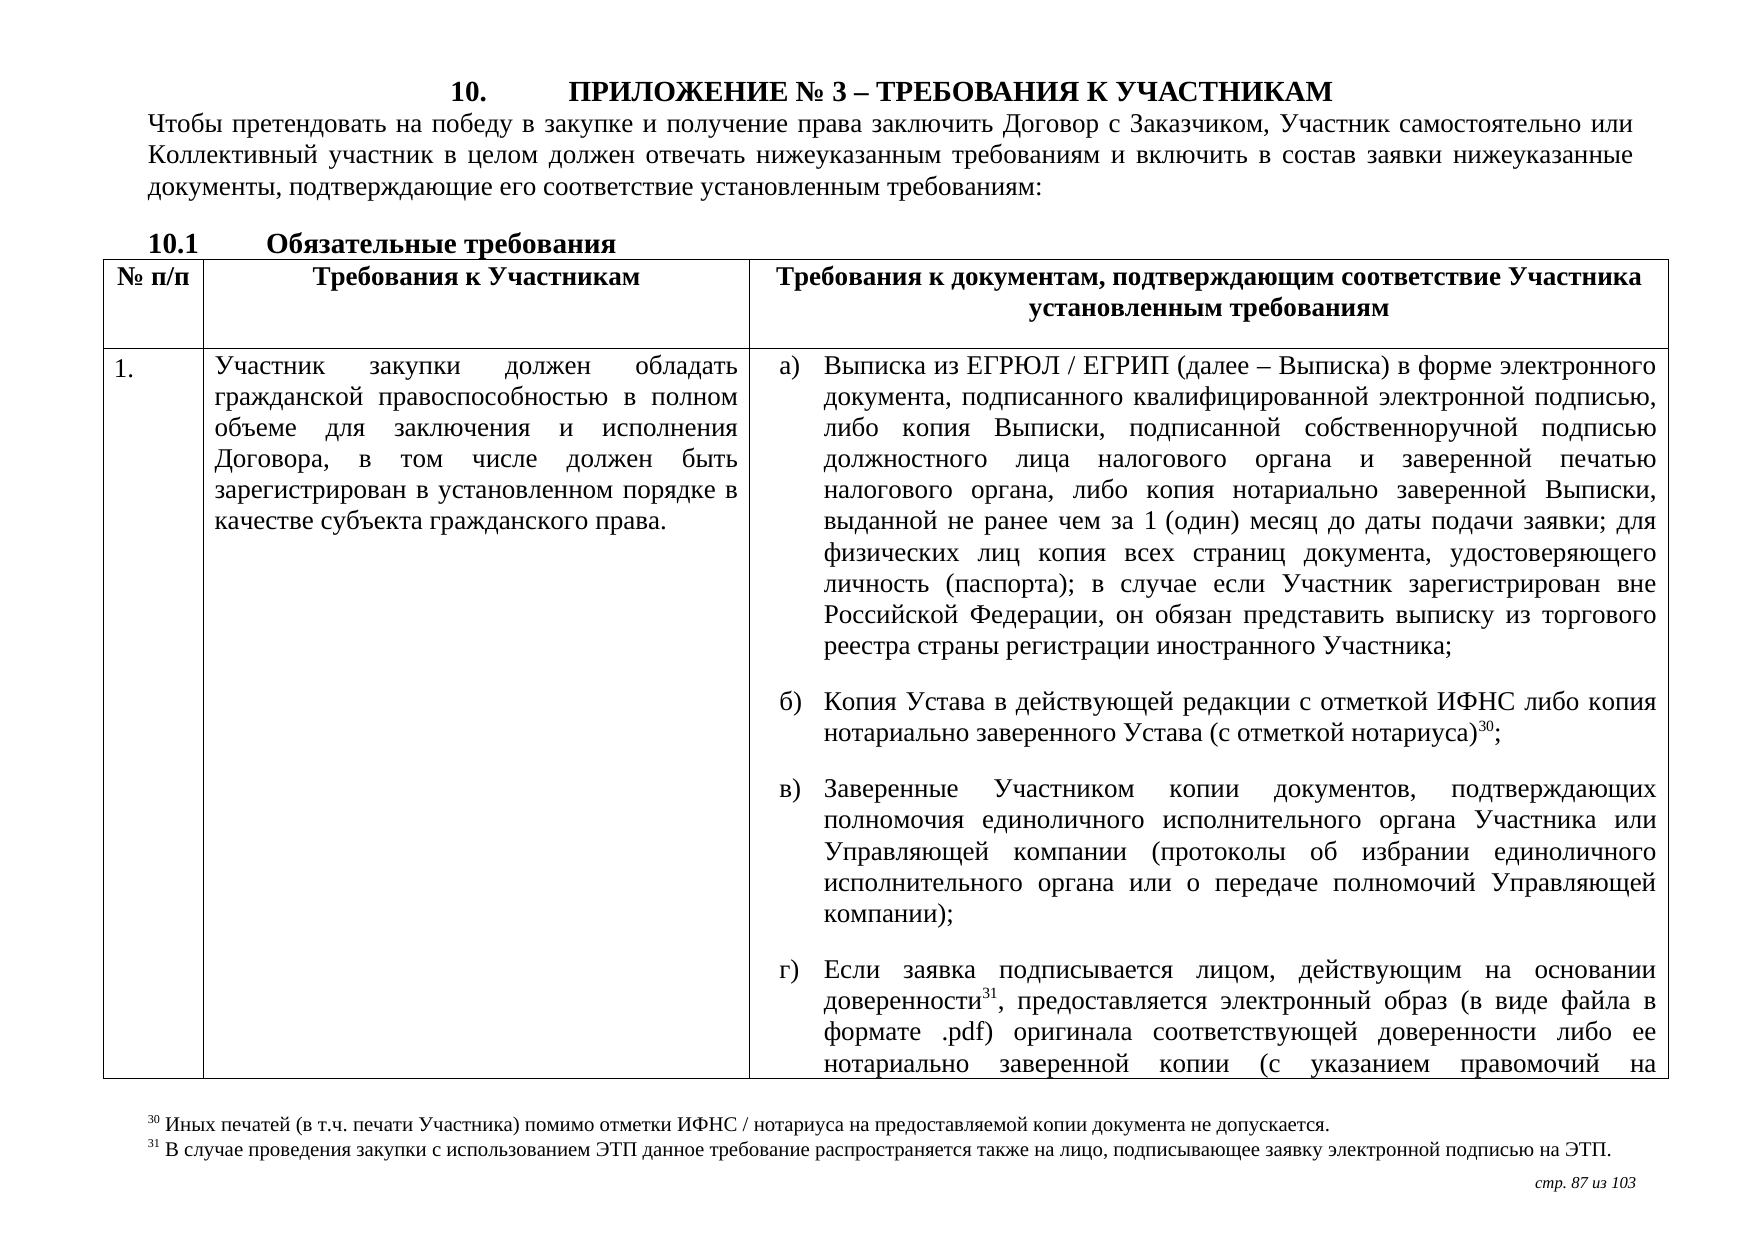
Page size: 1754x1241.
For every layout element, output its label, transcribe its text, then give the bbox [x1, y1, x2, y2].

text Чтобы претендовать на победу в закупке и получение права заключить Договор с Заказчиком, Участник самостоятельно или Коллективный участник в целом должен отвечать нижеуказанным требованиям и включить в состав заявки нижеуказанные документы, подтверждающие его соответствие установленным требованиям: [148, 107, 1636, 201]
table_cell [104, 349, 203, 1078]
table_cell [750, 349, 1668, 1078]
table_header Требования к документам, подтверждающим соответствие Участника установленным требованиям [750, 260, 1668, 348]
table_header Требования к Участникам [204, 260, 749, 348]
table_header № п/п [104, 260, 203, 348]
subtitle ПРИЛОЖЕНИЕ № 3 – ТРЕБОВАНИЯ К УЧАСТНИКАМ [148, 74, 1636, 107]
subtitle Обязательные требования [148, 226, 1636, 259]
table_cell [204, 349, 749, 1078]
